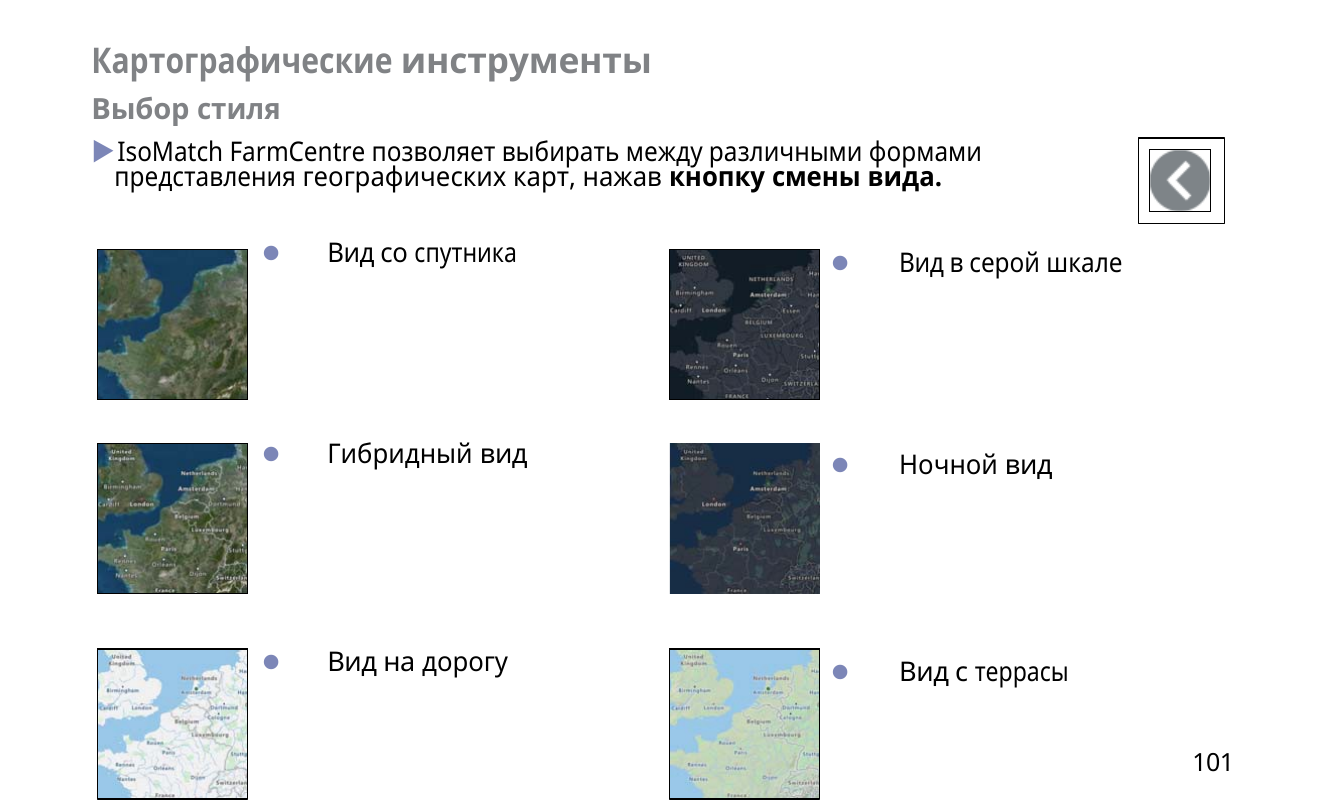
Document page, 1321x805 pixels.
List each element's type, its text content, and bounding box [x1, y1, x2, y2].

list Вид в серой шкале [831, 244, 1258, 281]
list Гибридный вид [262, 435, 820, 472]
picture [98, 650, 247, 798]
picture [1150, 150, 1210, 211]
list Вид на дорогу [262, 642, 820, 679]
list Вид с террасы [831, 653, 1258, 689]
picture [98, 444, 247, 593]
picture [669, 443, 820, 594]
list IsoMatch FarmCentre позволяет выбирать между различными формами представления географических карт, нажав кнопку смены вида. [91, 139, 1112, 194]
subtitle Выбор стиля [91, 88, 1258, 128]
subtitle Картографические инструменты [91, 35, 1258, 83]
list Вид со спутника [262, 233, 820, 270]
picture [670, 270, 819, 399]
picture [670, 679, 819, 798]
list Ночной вид [831, 445, 1258, 482]
picture [98, 250, 247, 399]
